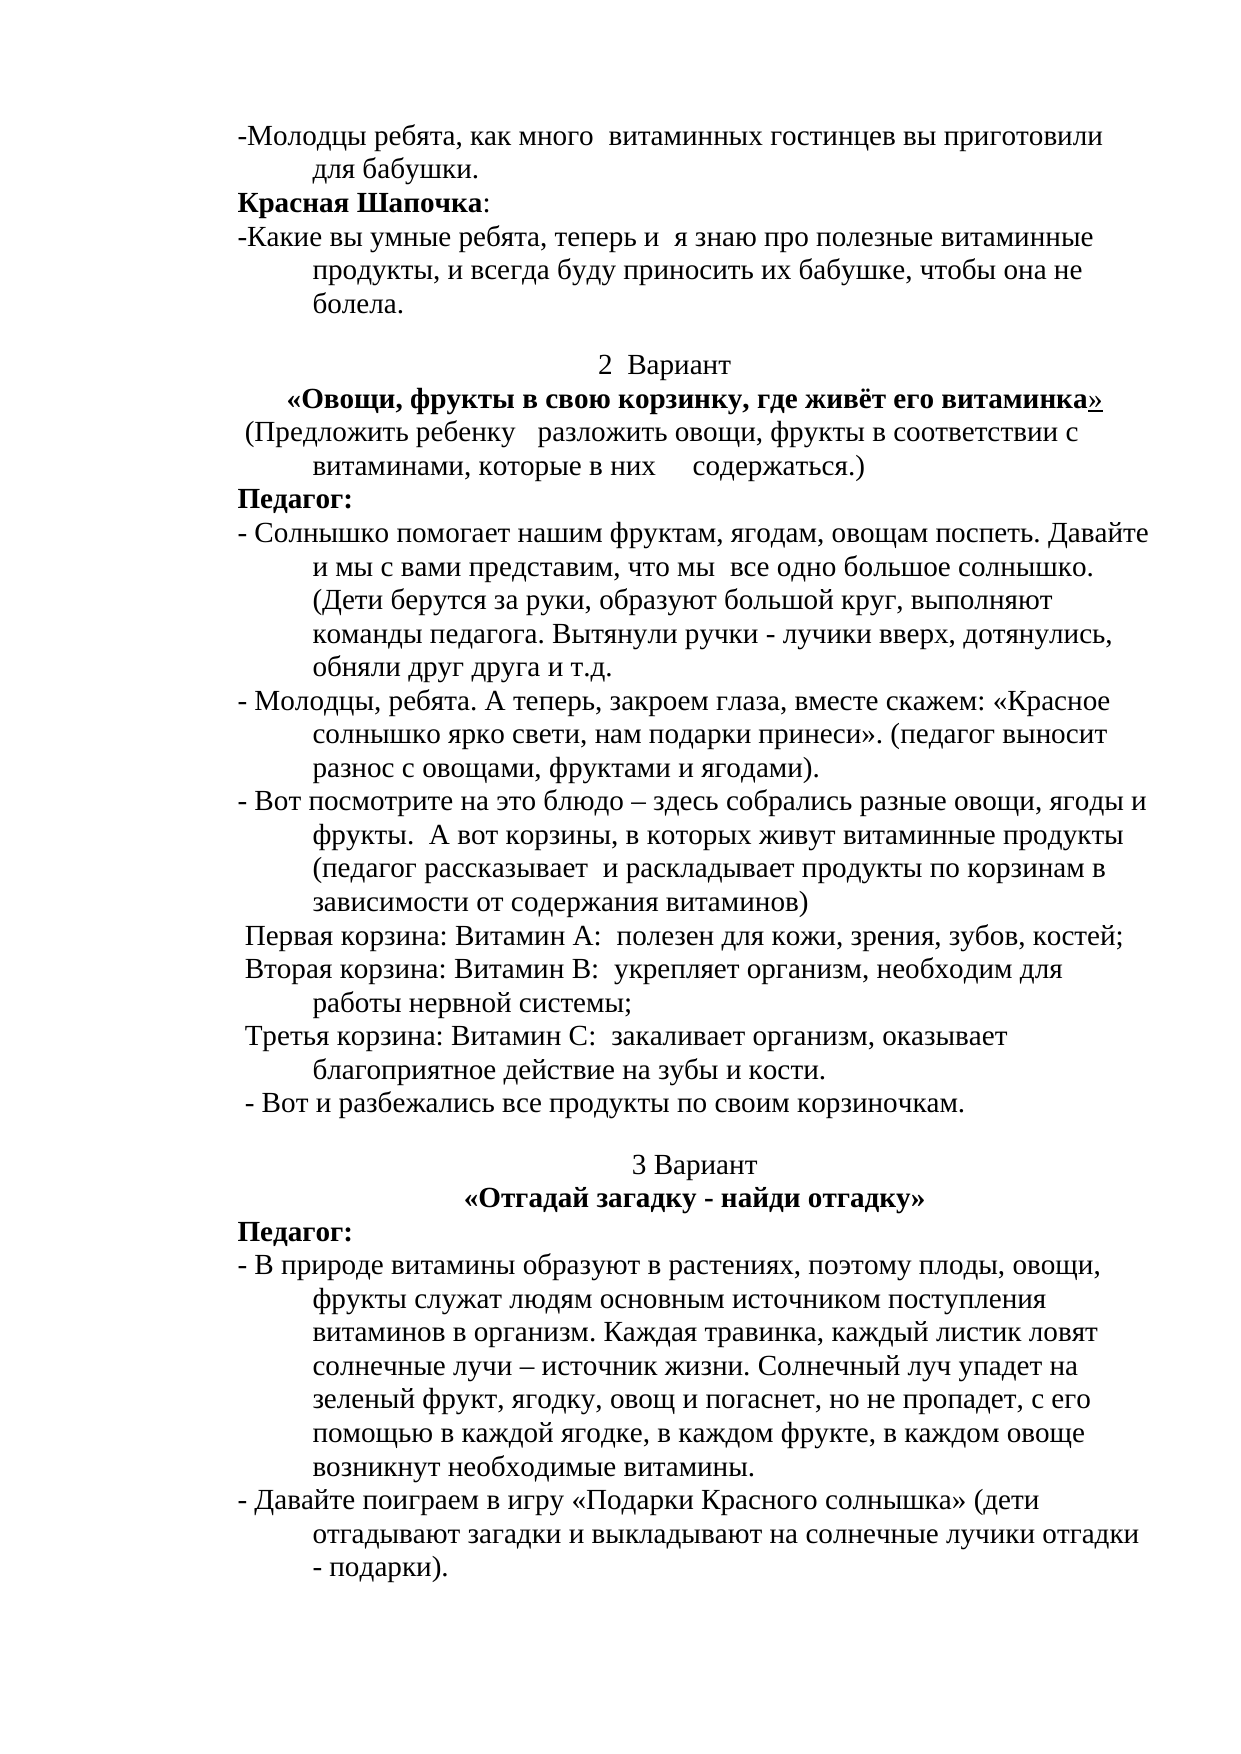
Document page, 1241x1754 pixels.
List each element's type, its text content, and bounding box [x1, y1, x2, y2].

text 2 Вариант [177, 347, 1152, 381]
text 3 Вариант [237, 1147, 1152, 1180]
text - Солнышко помогает нашим фруктам, ягодам, овощам поспеть. Давайте и мы с вами представим, что мы все одно большое солнышко. (Дети берутся за руки, образуют большой круг, выполняют команды педагога. Вытянули ручки - лучики вверх, дотянулись, обняли друг друга и т.д. [237, 515, 1152, 683]
text - Вот посмотрите на это блюдо – здесь собрались разные овощи, ягоды и фрукты. А вот корзины, в которых живут витаминные продукты (педагог рассказывает и раскладывает продукты по корзинам в зависимости от содержания витаминов) [237, 783, 1152, 918]
text Красная Шапочка: [237, 185, 1152, 219]
text - Молодцы, ребята. А теперь, закроем глаза, вместе скажем: «Красное солнышко ярко свети, нам подарки принеси». (педагог выносит разнос с овощами, фруктами и ягодами). [237, 683, 1152, 783]
text Педагог: [237, 482, 1152, 515]
text -Молодцы ребята, как много витаминных гостинцев вы приготовили для бабушки. [237, 118, 1152, 185]
text Вторая корзина: Витамин В: укрепляет организм, необходим для работы нервной системы; [237, 951, 1152, 1018]
text Педагог: [237, 1214, 1152, 1247]
text - Давайте поиграем в игру «Подарки Красного солнышка» (дети отгадывают загадки и выкладывают на солнечные лучики отгадки - подарки). [237, 1482, 1152, 1583]
text - В природе витамины образуют в растениях, поэтому плоды, овощи, фрукты служат людям основным источником поступления витаминов в организм. Каждая травинка, каждый листик ловят солнечные лучи – источник жизни. Солнечный луч упадет на зеленый фрукт, ягодку, овощ и погаснет, но не пропадет, с его помощью в каждой ягодке, в каждом фрукте, в каждом овоще возникнут необходимые витамины. [237, 1247, 1152, 1482]
text -Какие вы умные ребята, теперь и я знаю про полезные витаминные продукты, и всегда буду приносить их бабушке, чтобы она не болела. [237, 219, 1152, 319]
text - Вот и разбежались все продукты по своим корзиночкам. [237, 1085, 1152, 1119]
text (Предложить ребенку разложить овощи, фрукты в соответствии с витаминами, которые в них содержаться.) [237, 414, 1152, 482]
text «Овощи, фрукты в свою корзинку, где живёт его витаминка» [237, 381, 1152, 414]
text «Отгадай загадку - найди отгадку» [237, 1180, 1152, 1214]
text Третья корзина: Витамин С: закаливает организм, оказывает благоприятное действие на зубы и кости. [237, 1018, 1152, 1085]
text Первая корзина: Витамин А: полезен для кожи, зрения, зубов, костей; [237, 918, 1152, 951]
